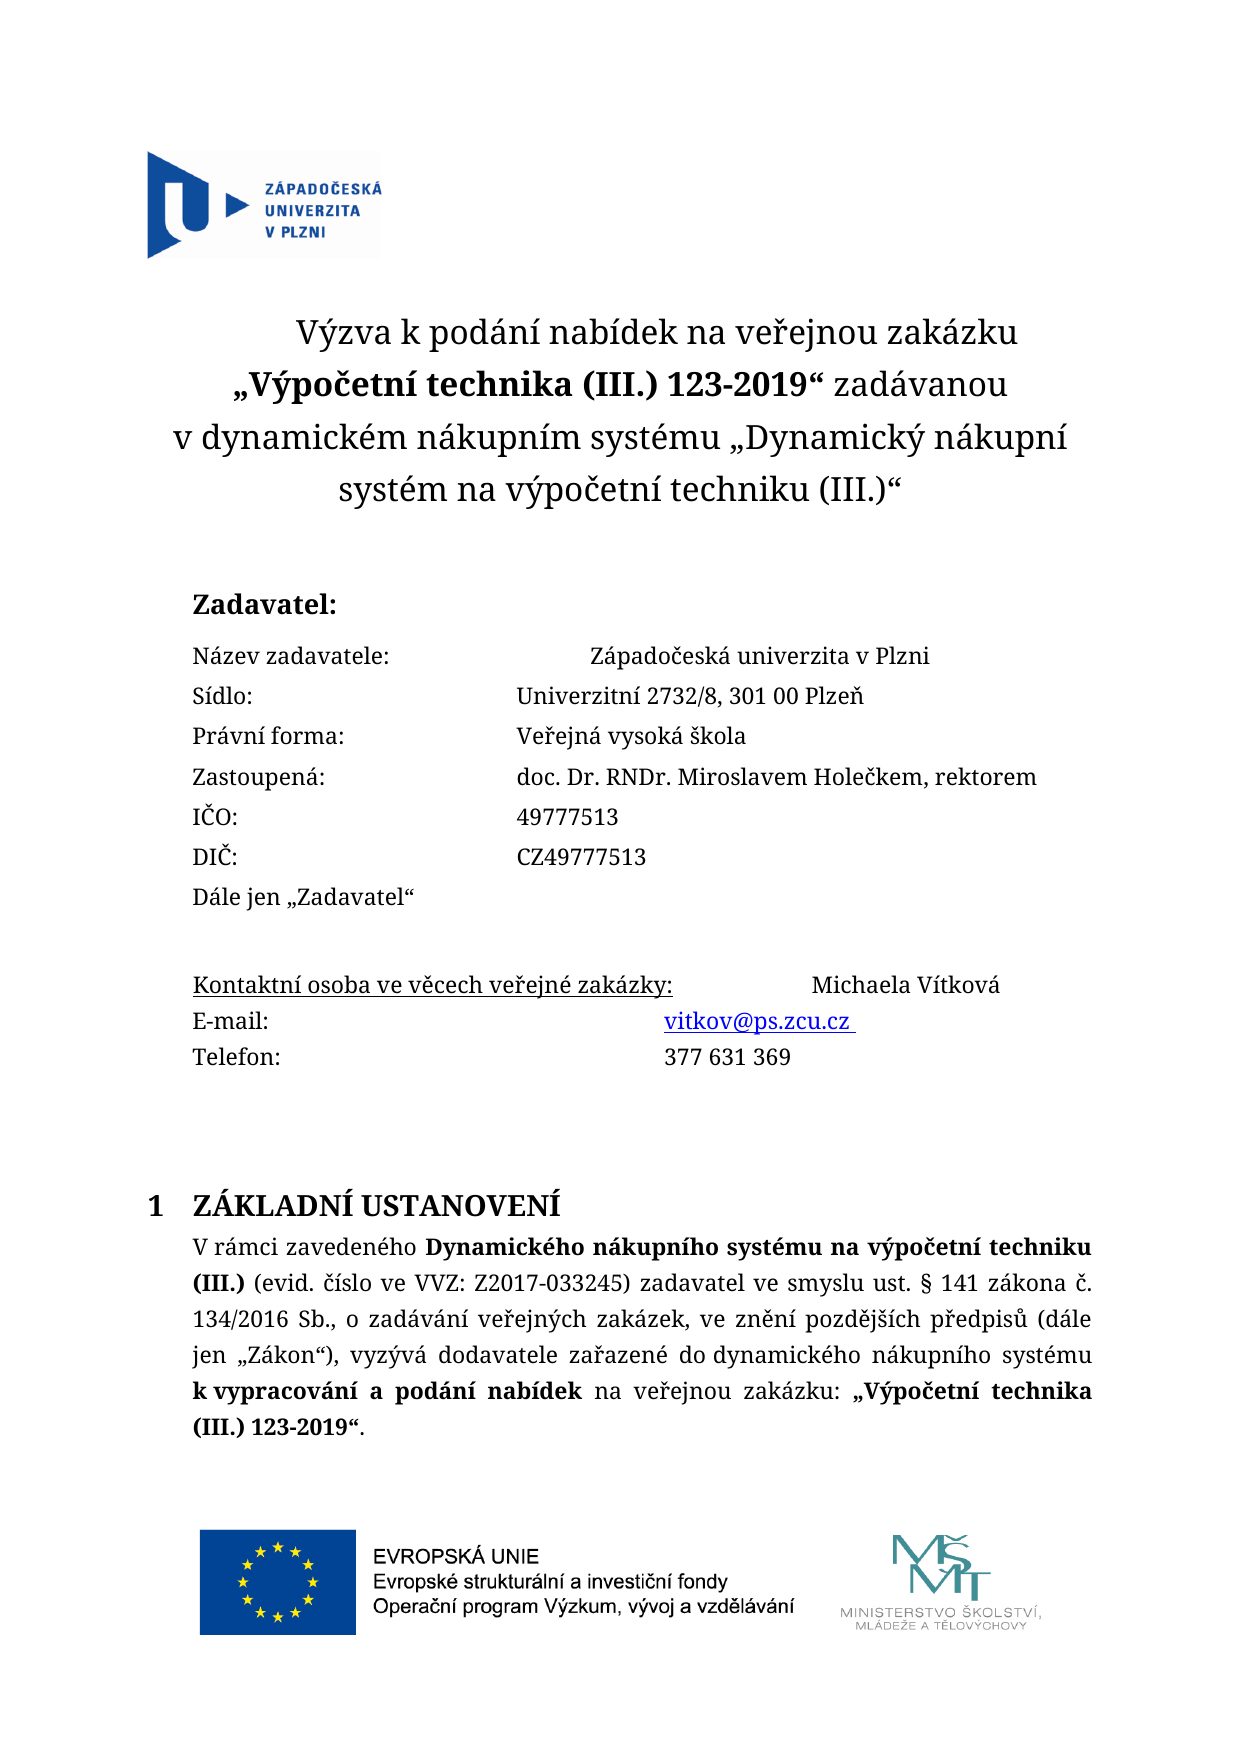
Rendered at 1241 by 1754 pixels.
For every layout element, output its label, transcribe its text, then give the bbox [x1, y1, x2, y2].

text Výzva k podání nabídek na veřejnou zakázku „Výpočetní technika (III.) 123-2019“ zadávanou v dynamickém nákupním systému „Dynamický nákupní systém na výpočetní techniku (III.)“ [148, 309, 1093, 511]
text Kontaktní osoba ve věcech veřejné zakázky: Michaela Vítková [148, 969, 1093, 1001]
text Právní forma: Veřejná vysoká škola [148, 720, 1093, 752]
text Telefon: 377 631 369 [148, 1041, 1093, 1072]
text Dále jen „Zadavatel“ [148, 881, 1093, 912]
picture [147, 151, 382, 259]
text V rámci zavedeného Dynamického nákupního systému na výpočetní techniku (III.) (evid. číslo ve VVZ: Z2017-033245) zadavatel ve smyslu ust. § 141 zákona č. 134/2016 Sb., o zadávání veřejných zakázek, ve znění pozdějších předpisů (dále jen „Zákon“), vyzývá dodavatele zařazené do dynamického nákupního systému k vypracování a podání nabídek na veřejnou zakázku: „Výpočetní technika (III.) 123-2019“. [192, 1231, 1093, 1442]
text E-mail: vitkov@ps.zcu.cz [148, 1005, 1093, 1036]
text Název zadavatele: Západočeská univerzita v Plzni [148, 640, 1093, 671]
text IČO: 49777513 [148, 801, 1093, 832]
text Sídlo: Univerzitní 2732/8, 301 00 Plzeň [148, 680, 1093, 711]
text Zadavatel: [192, 585, 1093, 622]
text DIČ: CZ49777513 [148, 841, 1093, 872]
text Zastoupená: doc. Dr. RNDr. Miroslavem Holečkem, rektorem [192, 760, 1093, 792]
subtitle 1 ZÁKLADNÍ USTANOVENÍ [148, 1185, 1093, 1225]
picture [147, 1477, 1093, 1687]
